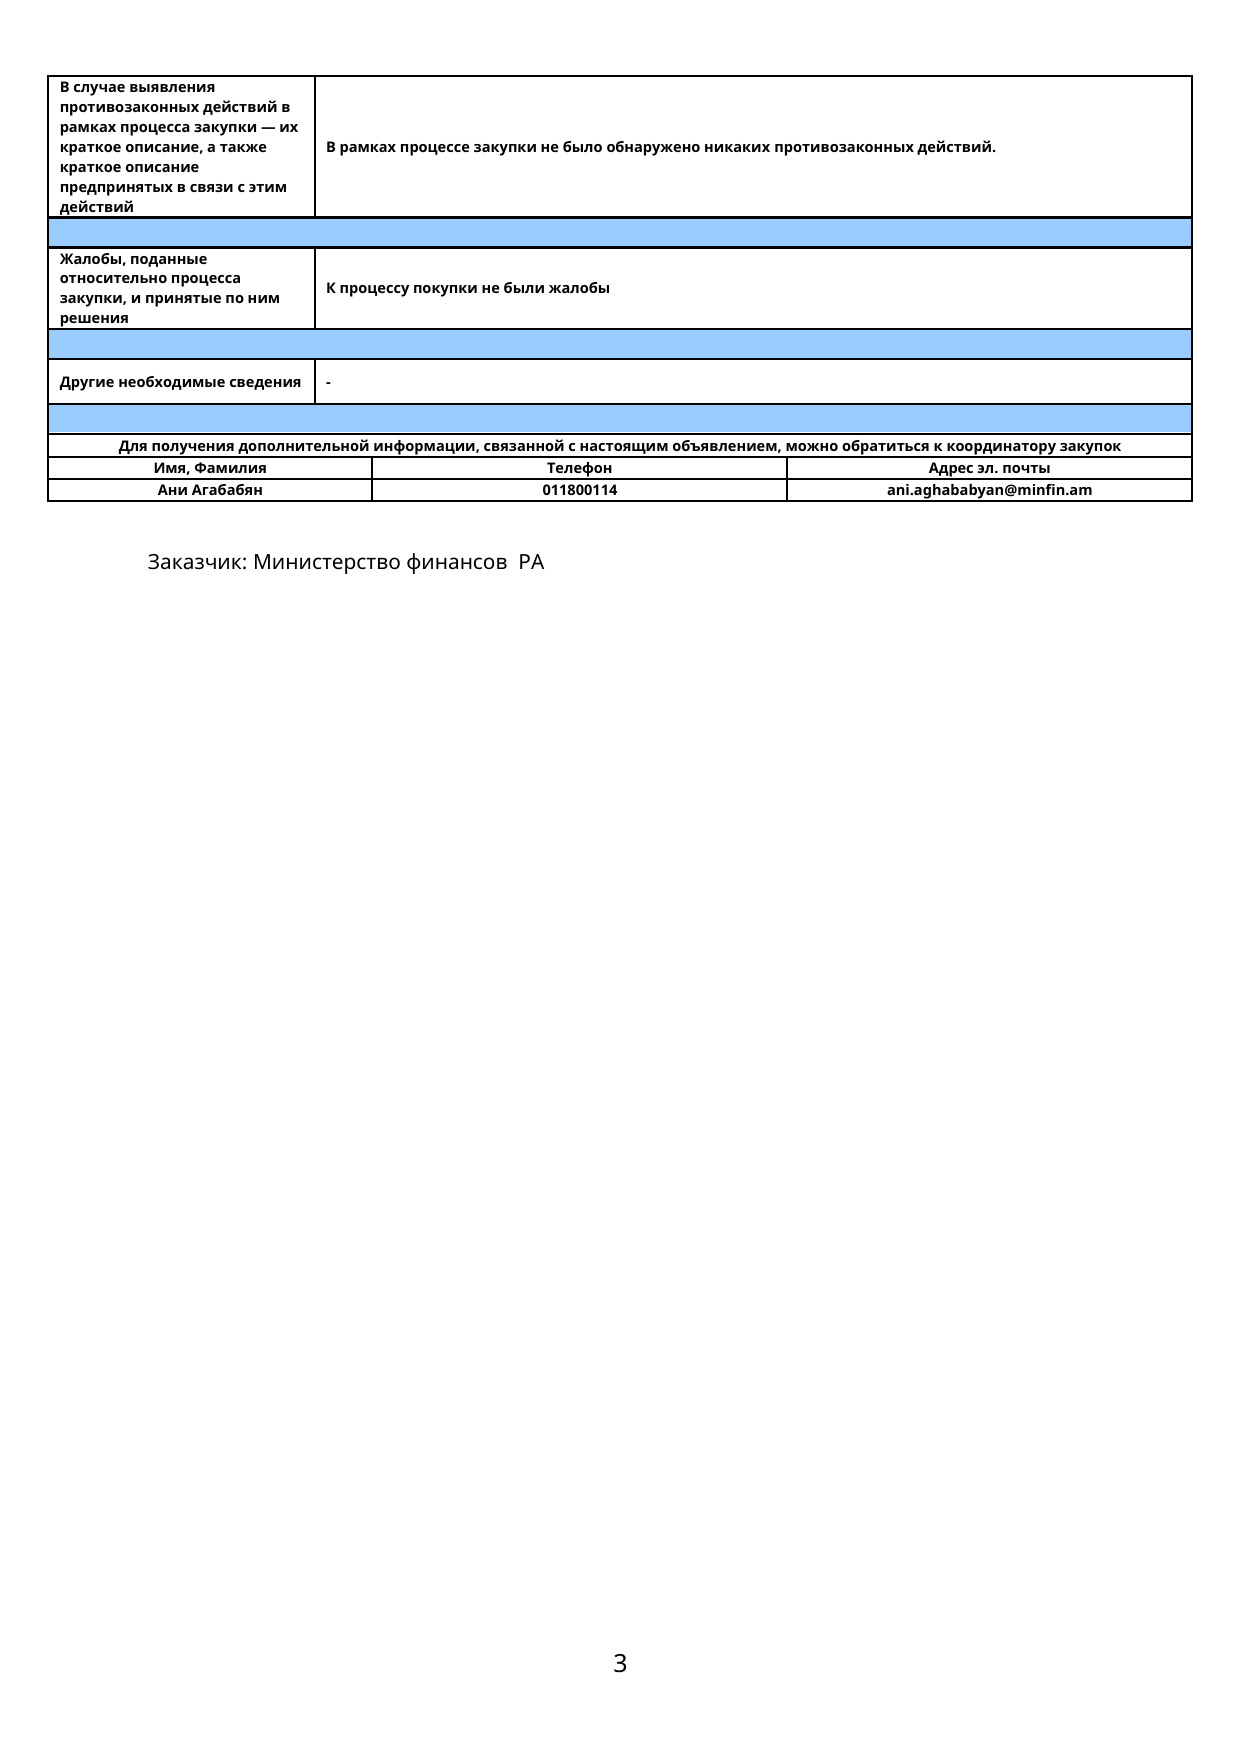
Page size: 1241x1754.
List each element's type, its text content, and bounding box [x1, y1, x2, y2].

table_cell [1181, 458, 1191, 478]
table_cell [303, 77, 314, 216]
table_cell В рамках процессе закупки не было обнаружено никаких противозаконных действий. [316, 77, 1191, 216]
table_cell [49, 330, 1191, 358]
table_cell [49, 219, 1191, 246]
text Заказчик: Министерствo финансов РА [148, 547, 1092, 576]
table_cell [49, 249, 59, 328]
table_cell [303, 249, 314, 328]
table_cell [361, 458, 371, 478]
table_cell - [316, 360, 1191, 402]
table_cell Другие необходимые сведения [49, 360, 314, 402]
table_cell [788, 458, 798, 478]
table_cell Ани Агабабян [49, 480, 371, 500]
table_cell ani.aghababyan@minfin.am [788, 480, 1191, 500]
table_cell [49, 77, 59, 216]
table_cell К процессу покупки не были жалобы [316, 249, 1191, 328]
table_cell 011800114 [373, 480, 786, 500]
table_cell Для получения дополнительной информации, связанной с настоящим объявлением, можно обратиться к координатору закупок [49, 435, 1191, 456]
table_cell [49, 405, 1191, 432]
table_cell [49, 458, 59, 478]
